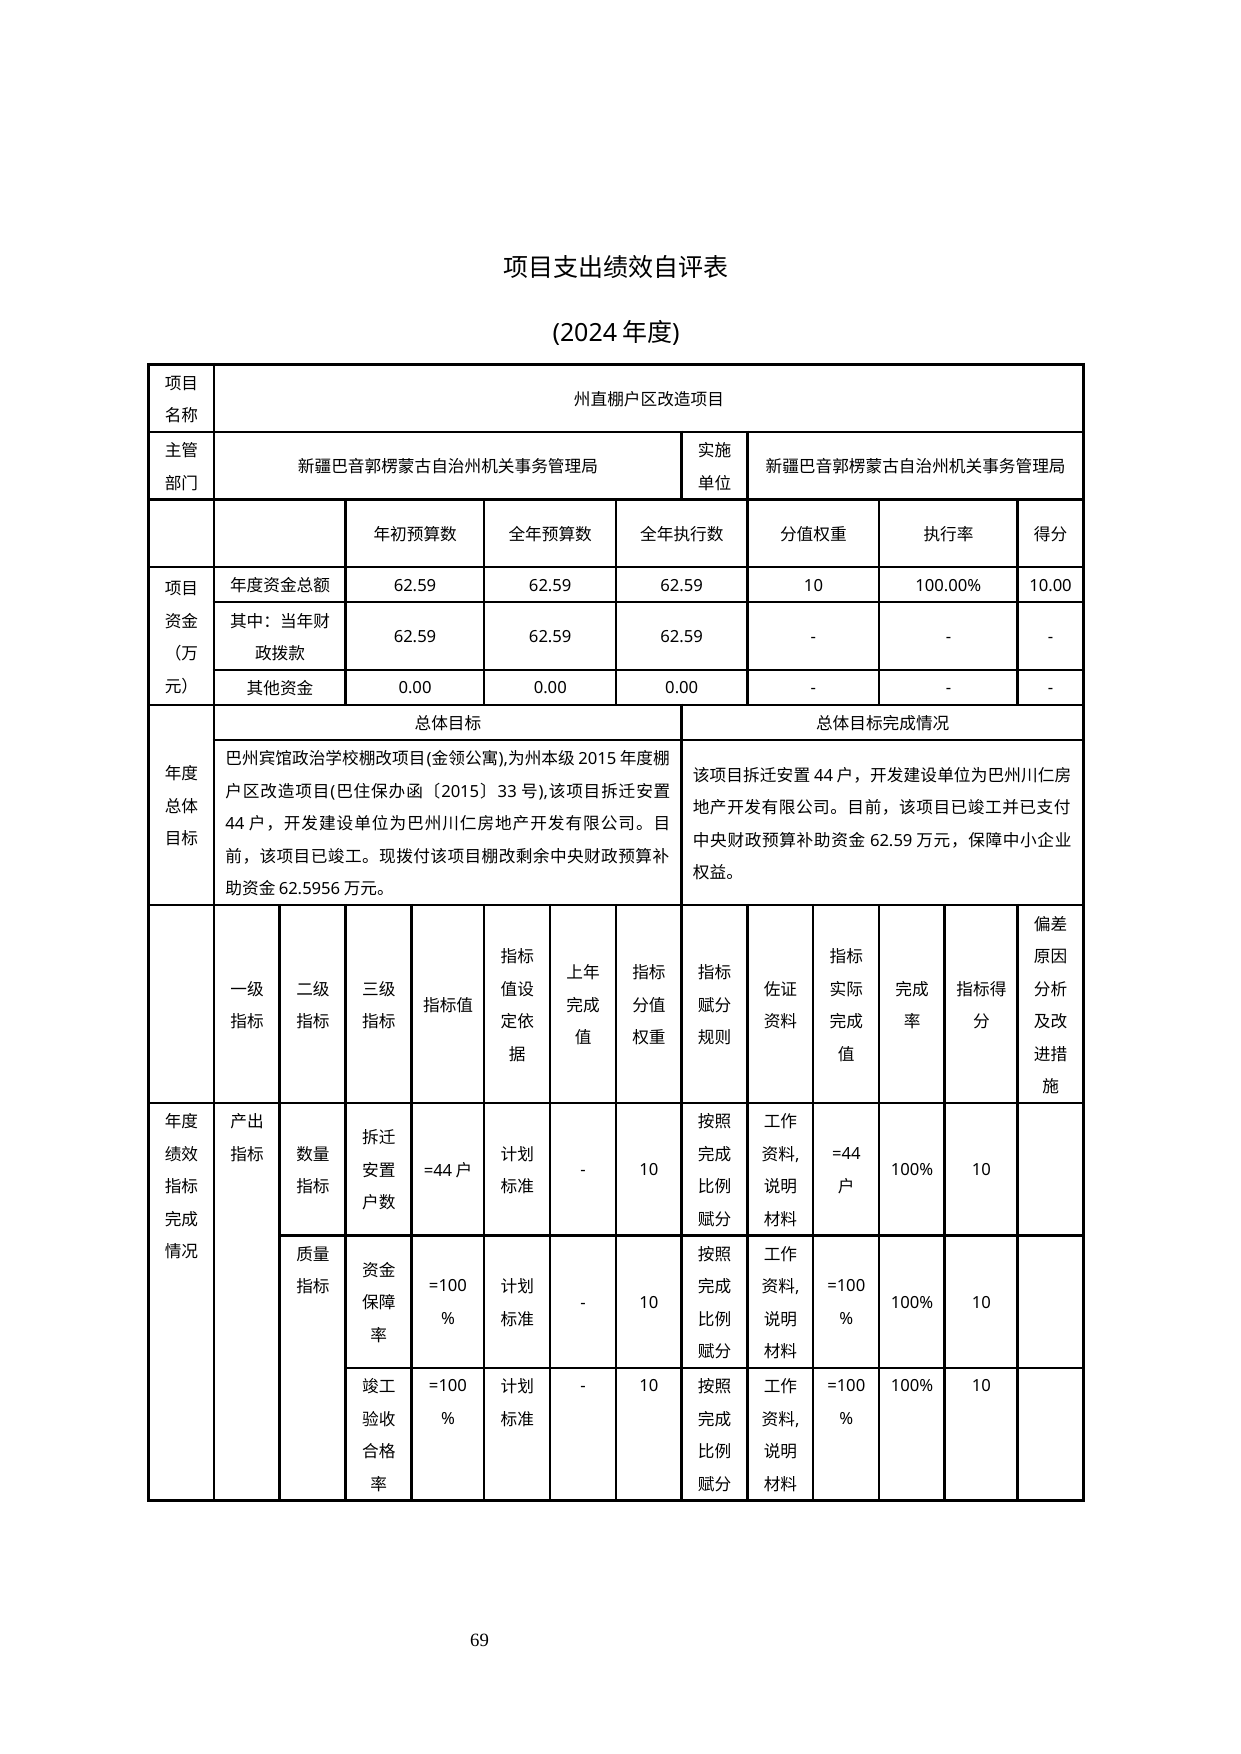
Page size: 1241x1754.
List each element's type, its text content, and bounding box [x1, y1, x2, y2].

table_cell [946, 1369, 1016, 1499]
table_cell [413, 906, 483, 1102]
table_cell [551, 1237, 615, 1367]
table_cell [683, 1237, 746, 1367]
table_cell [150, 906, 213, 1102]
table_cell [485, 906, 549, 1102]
table_cell 62.59 [347, 568, 483, 601]
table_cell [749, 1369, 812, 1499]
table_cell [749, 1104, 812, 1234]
table_cell 62.59 [485, 603, 615, 668]
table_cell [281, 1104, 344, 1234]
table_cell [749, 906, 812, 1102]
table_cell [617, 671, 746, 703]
table_cell 62.59 [347, 603, 483, 668]
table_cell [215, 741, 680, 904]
table_cell 执行率 [880, 501, 1016, 566]
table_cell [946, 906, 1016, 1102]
table_cell 10 [749, 568, 878, 601]
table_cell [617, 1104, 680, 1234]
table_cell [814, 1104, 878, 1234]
table_cell 分值权重 [749, 501, 878, 566]
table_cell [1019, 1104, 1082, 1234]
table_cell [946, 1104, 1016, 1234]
table_cell - [749, 603, 878, 668]
table_cell 全年预算数 [485, 501, 615, 566]
table_cell 州直棚户区改造项目 [215, 366, 1082, 431]
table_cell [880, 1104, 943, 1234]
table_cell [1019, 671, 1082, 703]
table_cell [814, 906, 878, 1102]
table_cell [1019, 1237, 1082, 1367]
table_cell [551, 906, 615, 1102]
table_cell 10.00 [1019, 568, 1082, 601]
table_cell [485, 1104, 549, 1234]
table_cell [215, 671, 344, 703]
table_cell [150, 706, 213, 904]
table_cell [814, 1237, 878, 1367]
table_cell 全年执行数 [617, 501, 746, 566]
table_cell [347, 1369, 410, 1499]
table_cell 新疆巴音郭楞蒙古自治州机关事务管理局 [749, 433, 1082, 498]
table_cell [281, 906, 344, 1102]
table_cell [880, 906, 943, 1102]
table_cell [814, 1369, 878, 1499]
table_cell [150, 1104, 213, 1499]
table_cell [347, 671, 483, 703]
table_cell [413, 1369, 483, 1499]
table_cell - [1019, 603, 1082, 668]
table_cell 项目资金 （万元） [150, 568, 213, 703]
table_cell 62.59 [617, 568, 746, 601]
table_cell 100.00% [880, 568, 1016, 601]
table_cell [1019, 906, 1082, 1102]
table_cell (2024年度) [148, 298, 1083, 363]
table_cell [150, 501, 213, 566]
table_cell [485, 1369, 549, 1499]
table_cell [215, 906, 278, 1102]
table_cell 主管部门 [150, 433, 213, 498]
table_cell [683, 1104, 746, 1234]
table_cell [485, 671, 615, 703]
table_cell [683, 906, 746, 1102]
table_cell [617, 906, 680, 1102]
table_cell 新疆巴音郭楞蒙古自治州机关事务管理局 [215, 433, 680, 498]
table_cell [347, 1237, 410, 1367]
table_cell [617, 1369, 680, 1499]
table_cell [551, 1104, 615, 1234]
table_cell 其中：当年财政拨款 [215, 603, 344, 668]
table_header 项目支出绩效自评表 [148, 233, 1083, 298]
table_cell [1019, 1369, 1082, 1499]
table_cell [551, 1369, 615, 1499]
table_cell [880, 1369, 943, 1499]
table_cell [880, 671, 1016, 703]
table_cell 得分 [1019, 501, 1082, 566]
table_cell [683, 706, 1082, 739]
table_cell 项目名称 [150, 366, 213, 431]
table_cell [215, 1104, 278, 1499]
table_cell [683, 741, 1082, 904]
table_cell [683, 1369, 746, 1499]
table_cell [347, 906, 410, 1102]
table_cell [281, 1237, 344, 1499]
table_cell [215, 501, 344, 566]
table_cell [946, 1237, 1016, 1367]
table_cell 年度资金总额 [215, 568, 344, 601]
table_cell 实施单位 [683, 433, 746, 498]
table_cell 62.59 [617, 603, 746, 668]
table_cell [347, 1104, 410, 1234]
table_cell 年初预算数 [347, 501, 483, 566]
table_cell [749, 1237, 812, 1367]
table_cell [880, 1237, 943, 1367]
table_cell 62.59 [485, 568, 615, 601]
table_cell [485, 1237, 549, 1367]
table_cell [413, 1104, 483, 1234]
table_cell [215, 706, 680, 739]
table_cell - [880, 603, 1016, 668]
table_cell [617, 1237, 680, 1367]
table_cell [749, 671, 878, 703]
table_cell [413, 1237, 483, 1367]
